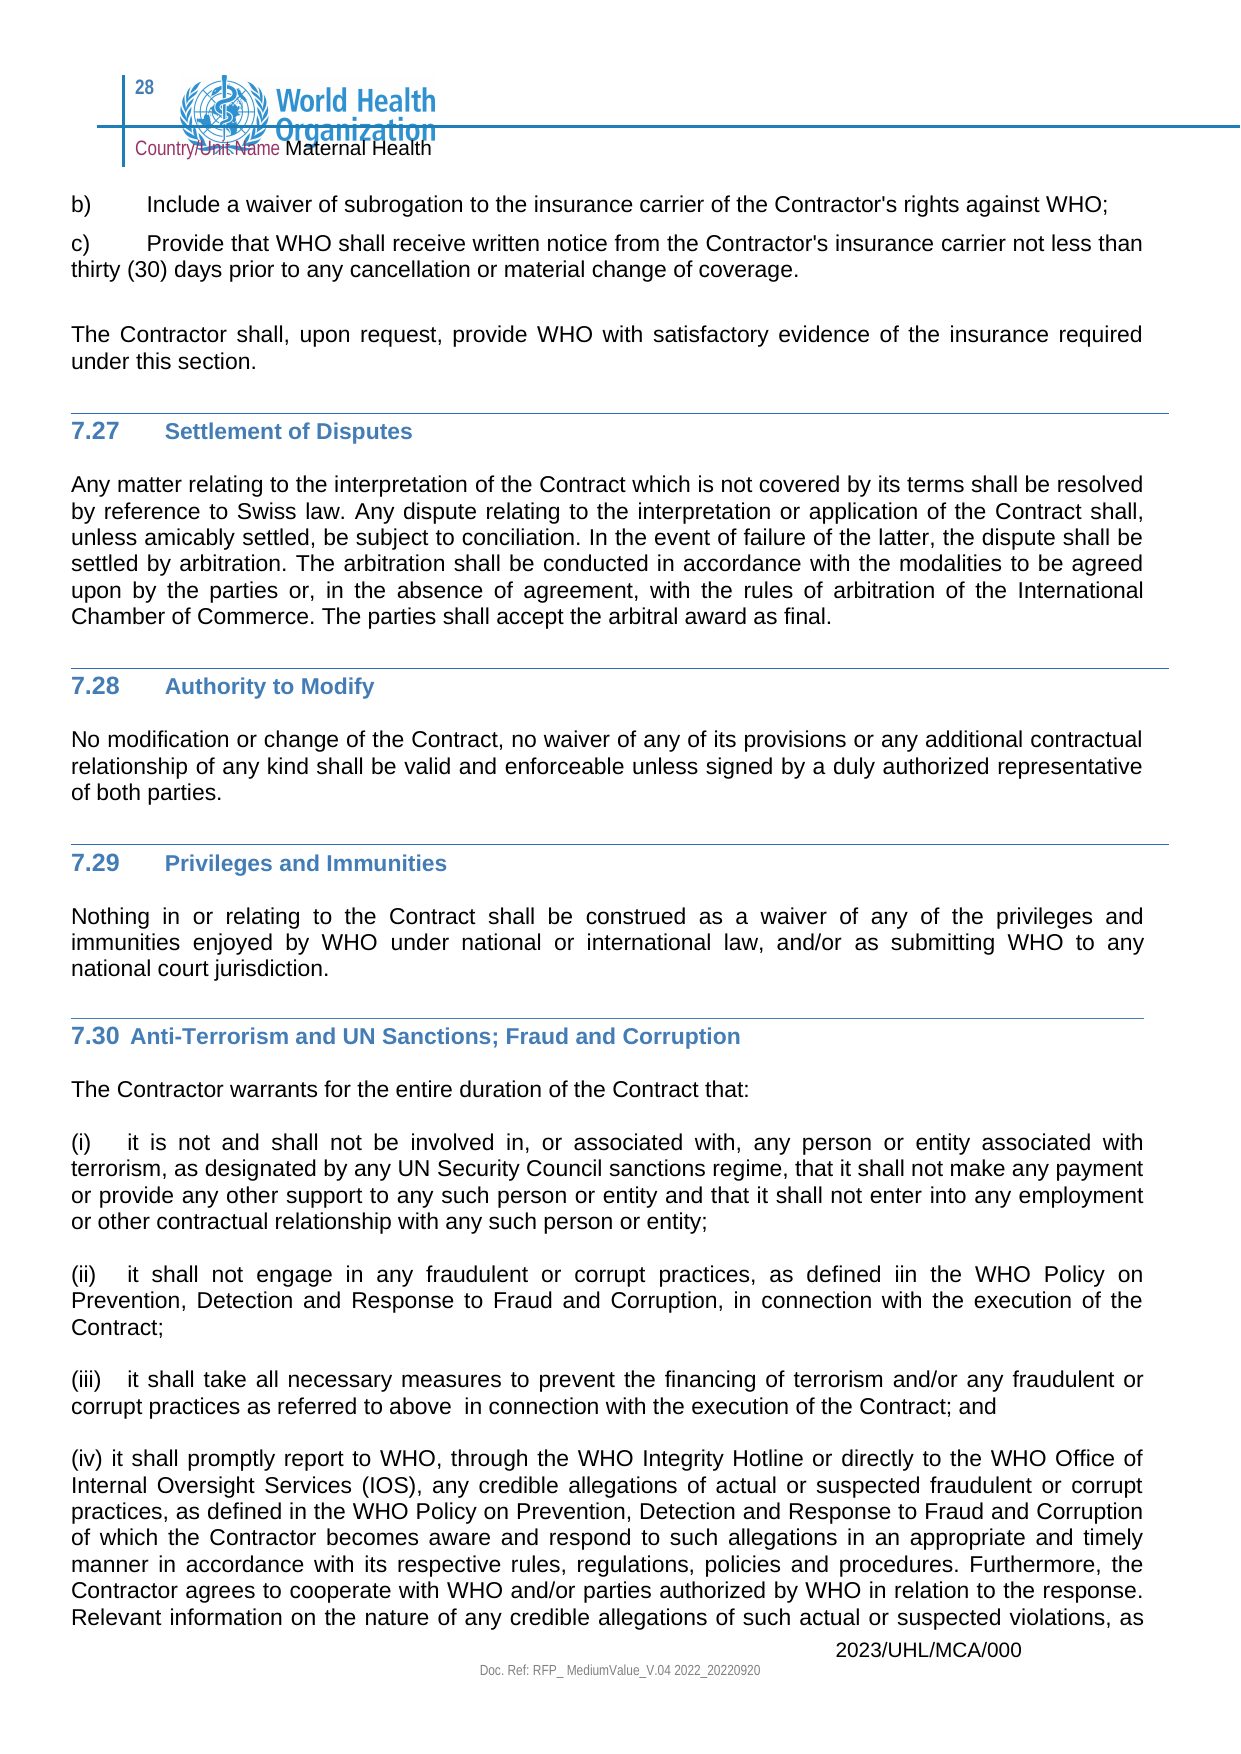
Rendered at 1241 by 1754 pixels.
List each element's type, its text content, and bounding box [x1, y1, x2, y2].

picture [295, 144, 299, 154]
text (i) it is not and shall not be involved in, or associated with, any person or entity associated with terrorism, as designated by any UN Security Council sanctions regime, that it shall not make any payment or provide any other support to any such person or entity and that it shall not enter into any employment or other contractual relationship with any such person or entity; [71, 1129, 1144, 1234]
picture [423, 145, 428, 154]
subtitle Anti-Terrorism and UN Sanctions; Fraud and Corruption [71, 1019, 1144, 1050]
list Include a waiver of subrogation to the insurance carrier of the Contractor's rights against WHO; [71, 191, 1144, 217]
picture [237, 144, 242, 154]
text Any matter relating to the interpretation of the Contract which is not covered by its terms shall be resolved by reference to Swiss law. Any dispute relating to the interpretation or application of the Contract shall, unless amicably settled, be subject to conciliation. In the event of failure of the latter, the dispute shall be settled by arbitration. The arbitration shall be conducted in accordance with the modalities to be agreed upon by the parties or, in the absence of agreement, with the rules of arbitration of the International Chamber of Commerce. The parties shall accept the arbitral award as final. [71, 471, 1144, 629]
text The Contractor shall, upon request, provide WHO with satisfactory evidence of the insurance required under this section. [71, 321, 1144, 374]
picture [180, 128, 435, 154]
text Nothing in or relating to the Contract shall be construed as a waiver of any of the privileges and immunities enjoyed by WHO under national or international law, and/or as submitting WHO to any national court jurisdiction. [71, 903, 1144, 982]
subtitle Authority to Modify [71, 669, 1169, 700]
text The Contractor warrants for the entire duration of the Contract that: [71, 1076, 1144, 1103]
subtitle Settlement of Disputes [71, 414, 1169, 445]
picture [341, 145, 346, 154]
text (ii) it shall not engage in any fraudulent or corrupt practices, as defined iin the WHO Policy on Prevention, Detection and Response to Fraud and Corruption, in connection with the execution of the Contract; [71, 1261, 1144, 1340]
picture [288, 143, 292, 154]
text (iii) it shall take all necessary measures to prevent the financing of terrorism and/or any fraudulent or corrupt practices as referred to above in connection with the execution of the Contract; and [71, 1366, 1144, 1419]
subtitle Privileges and Immunities [71, 845, 1169, 876]
picture [375, 148, 382, 154]
text No modification or change of the Contract, no waiver of any of its provisions or any additional contractual relationship of any kind shall be valid and enforceable unless signed by a duly authorized representative of both parties. [71, 726, 1144, 806]
picture [180, 75, 435, 125]
list Provide that WHO shall receive written notice from the Contractor's insurance carrier not less than thirty (30) days prior to any cancellation or material change of coverage. [71, 230, 1144, 283]
